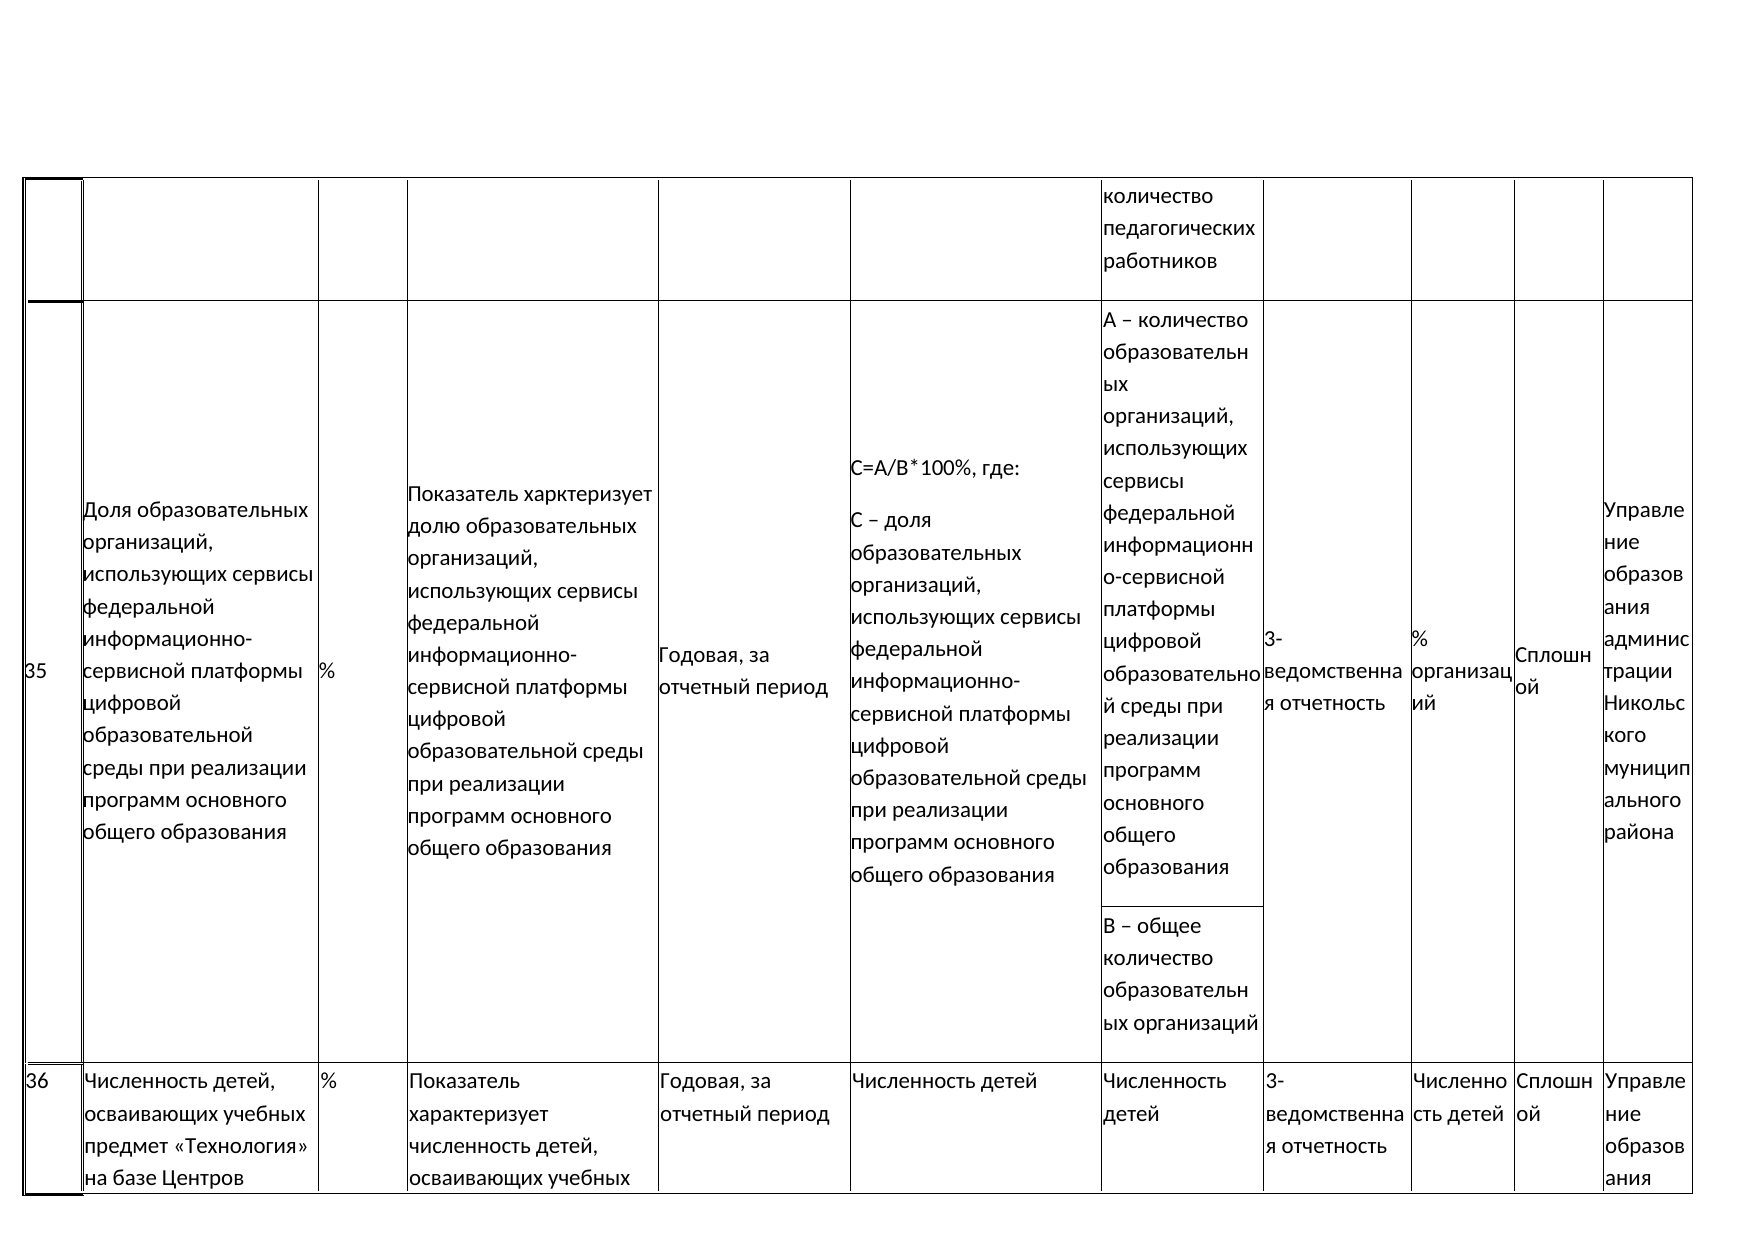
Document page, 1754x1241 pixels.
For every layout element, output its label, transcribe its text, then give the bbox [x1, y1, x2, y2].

table_cell Показатель харктеризует долю образовательных организаций, использующих сервисы федеральной информационно-сервисной платформы цифровой образовательной среды при реализации программ основного общего образования [408, 301, 658, 1062]
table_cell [83, 1063, 319, 1193]
table_cell Сплошной [1515, 301, 1603, 1062]
table_cell % [319, 301, 407, 1062]
table_cell 3-ведомственная отчетность [1264, 301, 1411, 1062]
table_cell С=А/В*100%, где: С – доля образовательных организаций, использующих сервисы федеральной информационно-сервисной платформы цифровой образовательной среды при реализации программ основного общего образования [851, 301, 1101, 1062]
table_cell В – общее количество образовательных организаций [1102, 907, 1263, 1062]
table_cell Численность детей [850, 1063, 1101, 1193]
table_cell Сплошной [1515, 1063, 1603, 1193]
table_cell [407, 1063, 658, 1193]
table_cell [1264, 1063, 1411, 1193]
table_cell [1604, 301, 1692, 1062]
table_cell 35 [26, 300, 81, 1062]
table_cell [659, 1063, 850, 1193]
table_cell % организаций [1412, 301, 1514, 1062]
table_cell Численность детей [1101, 1063, 1264, 1193]
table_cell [1604, 1063, 1692, 1193]
table_cell Годовая, за отчетный период [659, 301, 850, 1062]
table_cell Численность детей [1411, 1063, 1515, 1193]
table_cell А – количество образовательных организаций, использующих сервисы федеральной информационно-сервисной платформы цифровой образовательной среды при реализации программ основного общего образования [1102, 301, 1263, 906]
table_cell Доля образовательных организаций, использующих сервисы федеральной информационно-сервисной платформы цифровой образовательной среды при реализации программ основного общего образования [84, 301, 318, 1062]
table_cell 36 [24, 1062, 82, 1193]
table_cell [1101, 178, 1264, 300]
table_cell % [319, 1063, 407, 1193]
